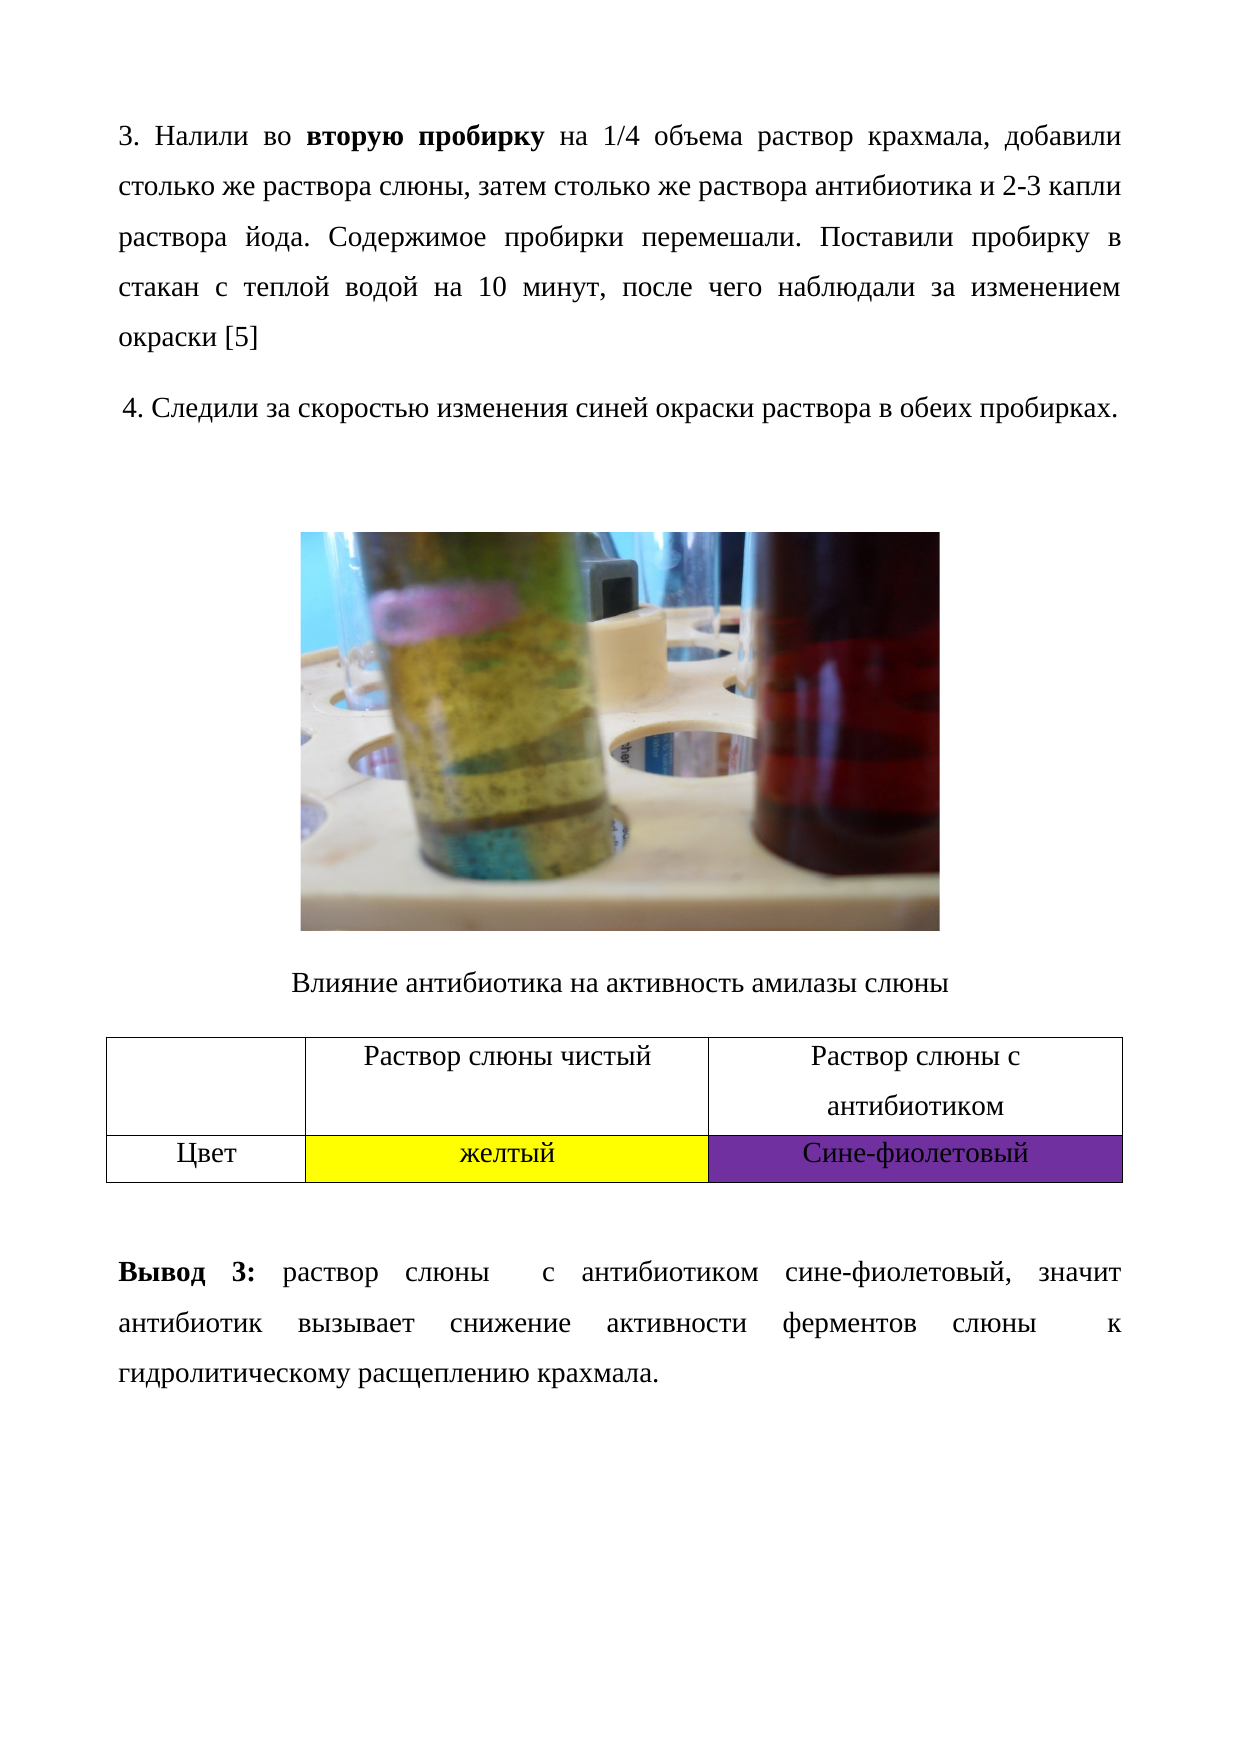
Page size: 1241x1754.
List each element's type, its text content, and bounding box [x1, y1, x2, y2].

text Влияние антибиотика на активность амилазы слюны [118, 965, 1122, 999]
table_header [107, 1038, 305, 1134]
text 4. Следили за скоростью изменения синей окраски раствора в обеих пробирках. [118, 391, 1122, 424]
table_header Раствор слюны чистый [306, 1038, 708, 1134]
table_cell Сине-фиолетовый [709, 1136, 1122, 1182]
table_cell Цвет [107, 1136, 305, 1182]
text 3. Налили во вторую пробирку на 1/4 объема раствор крахмала, добавили столько же раствора слюны, затем столько же раствора антибиотика и 2-3 капли раствора йода. Содержимое пробирки перемешали. Поставили пробирку в стакан с теплой водой на 10 минут, после чего наблюдали за изменением окраски [5] [118, 118, 1122, 353]
picture [300, 532, 940, 931]
text Вывод 3: раствор слюны с антибиотиком сине-фиолетовый, значит антибиотик вызывает снижение активности ферментов слюны к гидролитическому расщеплению крахмала. [118, 1254, 1122, 1389]
table_header Раствор слюны с антибиотиком [709, 1038, 1122, 1134]
table_cell желтый [306, 1136, 708, 1182]
